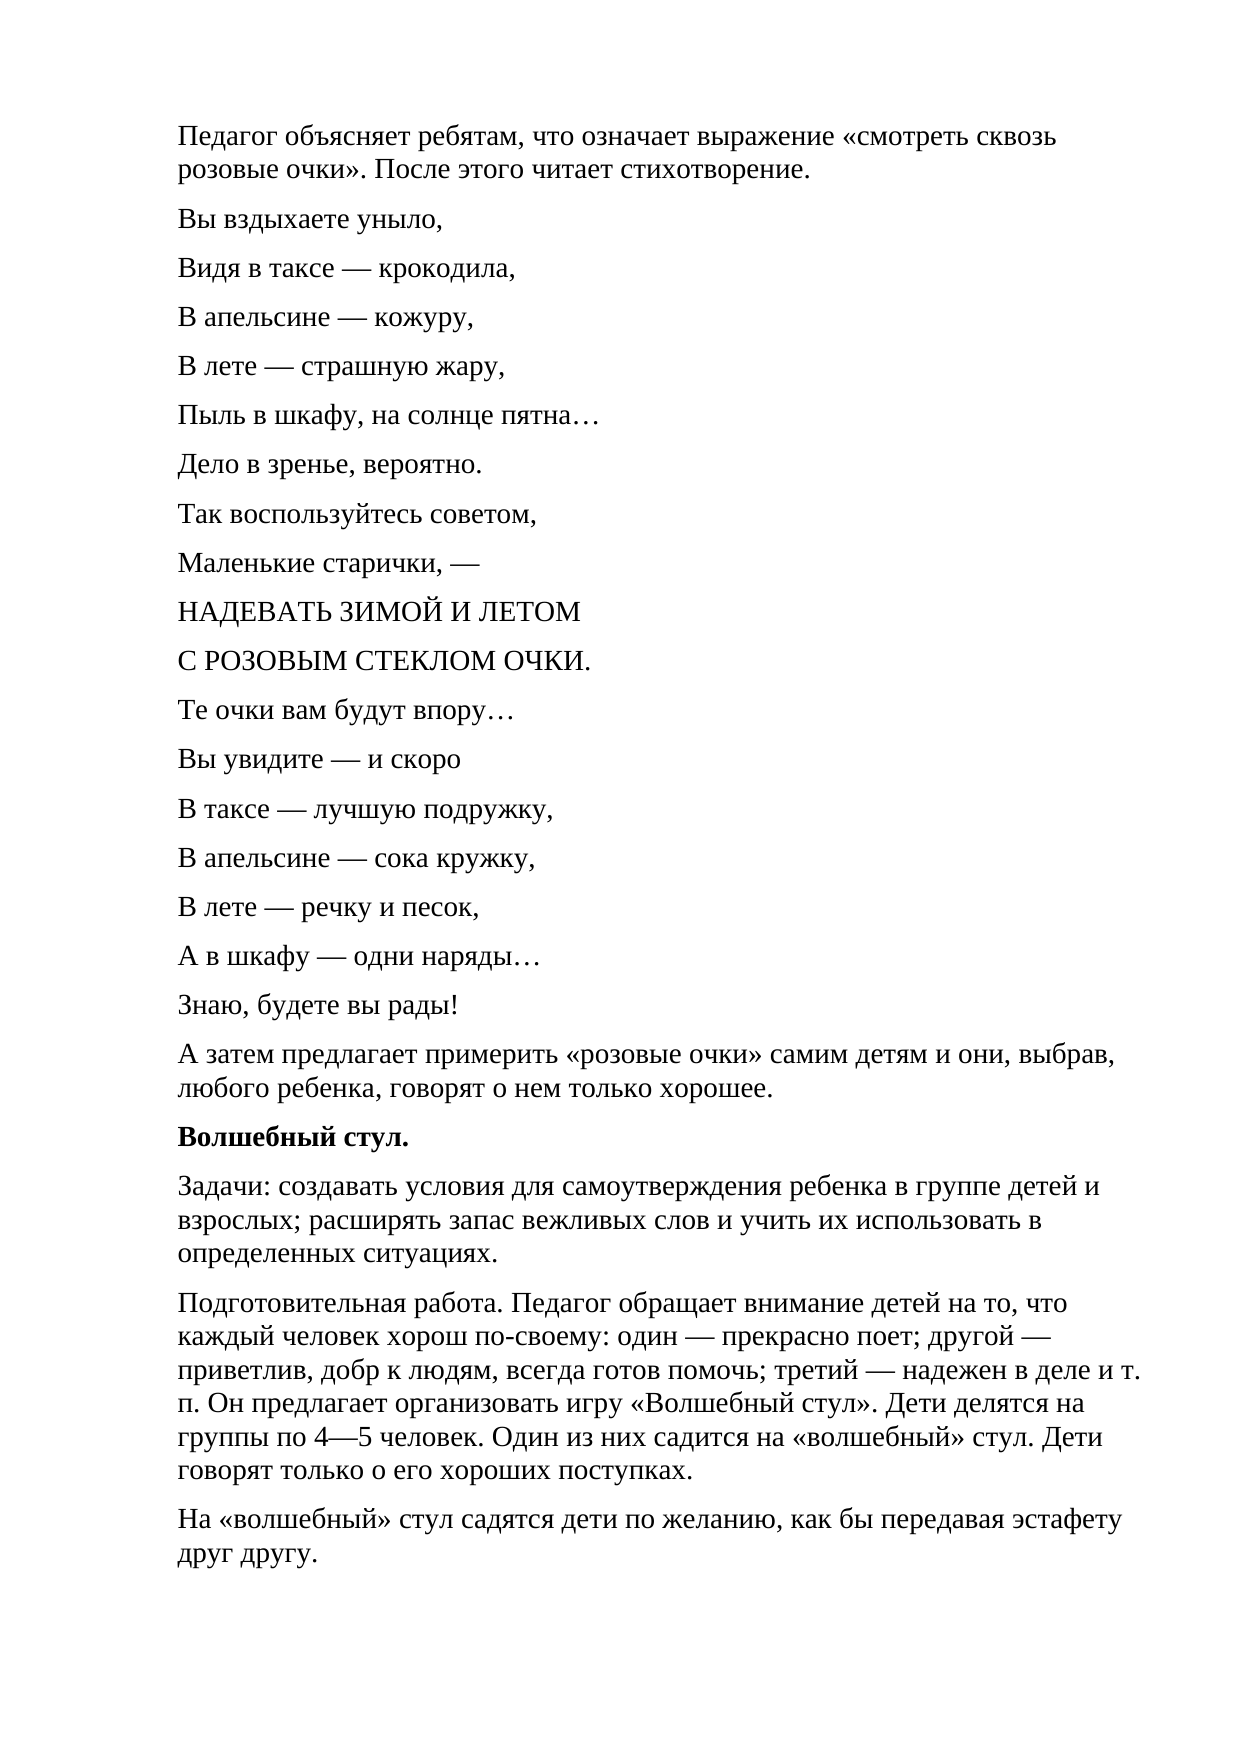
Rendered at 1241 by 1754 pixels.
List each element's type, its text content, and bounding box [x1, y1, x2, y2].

text Видя в таксе — крокодила, [177, 250, 1152, 283]
text Знаю, будете вы рады! [177, 987, 1152, 1021]
text В таксе — лучшую подружку, [177, 791, 1152, 824]
text Пыль в шкафу, на солнце пятна… [177, 397, 1152, 431]
text НАДЕВАТЬ ЗИМОЙ И ЛЕТОМ [177, 594, 1152, 628]
text Педагог объясняет ребятам, что означает выражение «смотреть сквозь розовые очки». После этого читает стихотворение. [177, 118, 1152, 185]
text На «волшебный» стул садятся дети по желанию, как бы передавая эстафету друг другу. [177, 1502, 1152, 1569]
text Дело в зренье, вероятно. [177, 447, 1152, 480]
text Так воспользуйтесь советом, [177, 496, 1152, 529]
text Вы вздыхаете уныло, [177, 201, 1152, 234]
text В лете — речку и песок, [177, 889, 1152, 923]
text Волшебный стул. [177, 1119, 1152, 1153]
text В лете — страшную жару, [177, 348, 1152, 382]
text В апельсине — кожуру, [177, 299, 1152, 333]
text В апельсине — сока кружку, [177, 840, 1152, 873]
text Подготовительная работа. Педагог обращает внимание детей на то, что каждый человек хорош по-своему: один — прекрасно поет; другой — приветлив, добр к людям, всегда готов помочь; третий — надежен в деле и т. п. Он предлагает организовать игру «Волшебный стул». Дети делятся на группы по 4—5 человек. Один из них садится на «волшебный» стул. Дети говорят только о его хороших поступках. [177, 1285, 1152, 1486]
text Маленькие старички, — [177, 545, 1152, 578]
text С РОЗОВЫМ СТЕКЛОМ ОЧКИ. [177, 643, 1152, 677]
text А затем предлагает примерить «розовые очки» самим детям и они, выбрав, любого ребенка, говорят о нем только хорошее. [177, 1037, 1152, 1104]
text А в шкафу — одни наряды… [177, 938, 1152, 972]
text Вы увидите — и скоро [177, 742, 1152, 775]
text Те очки вам будут впору… [177, 692, 1152, 726]
text Задачи: создавать условия для самоутверждения ребенка в группе детей и взрослых; расширять запас вежливых слов и учить их использовать в определенных ситуациях. [177, 1168, 1152, 1269]
